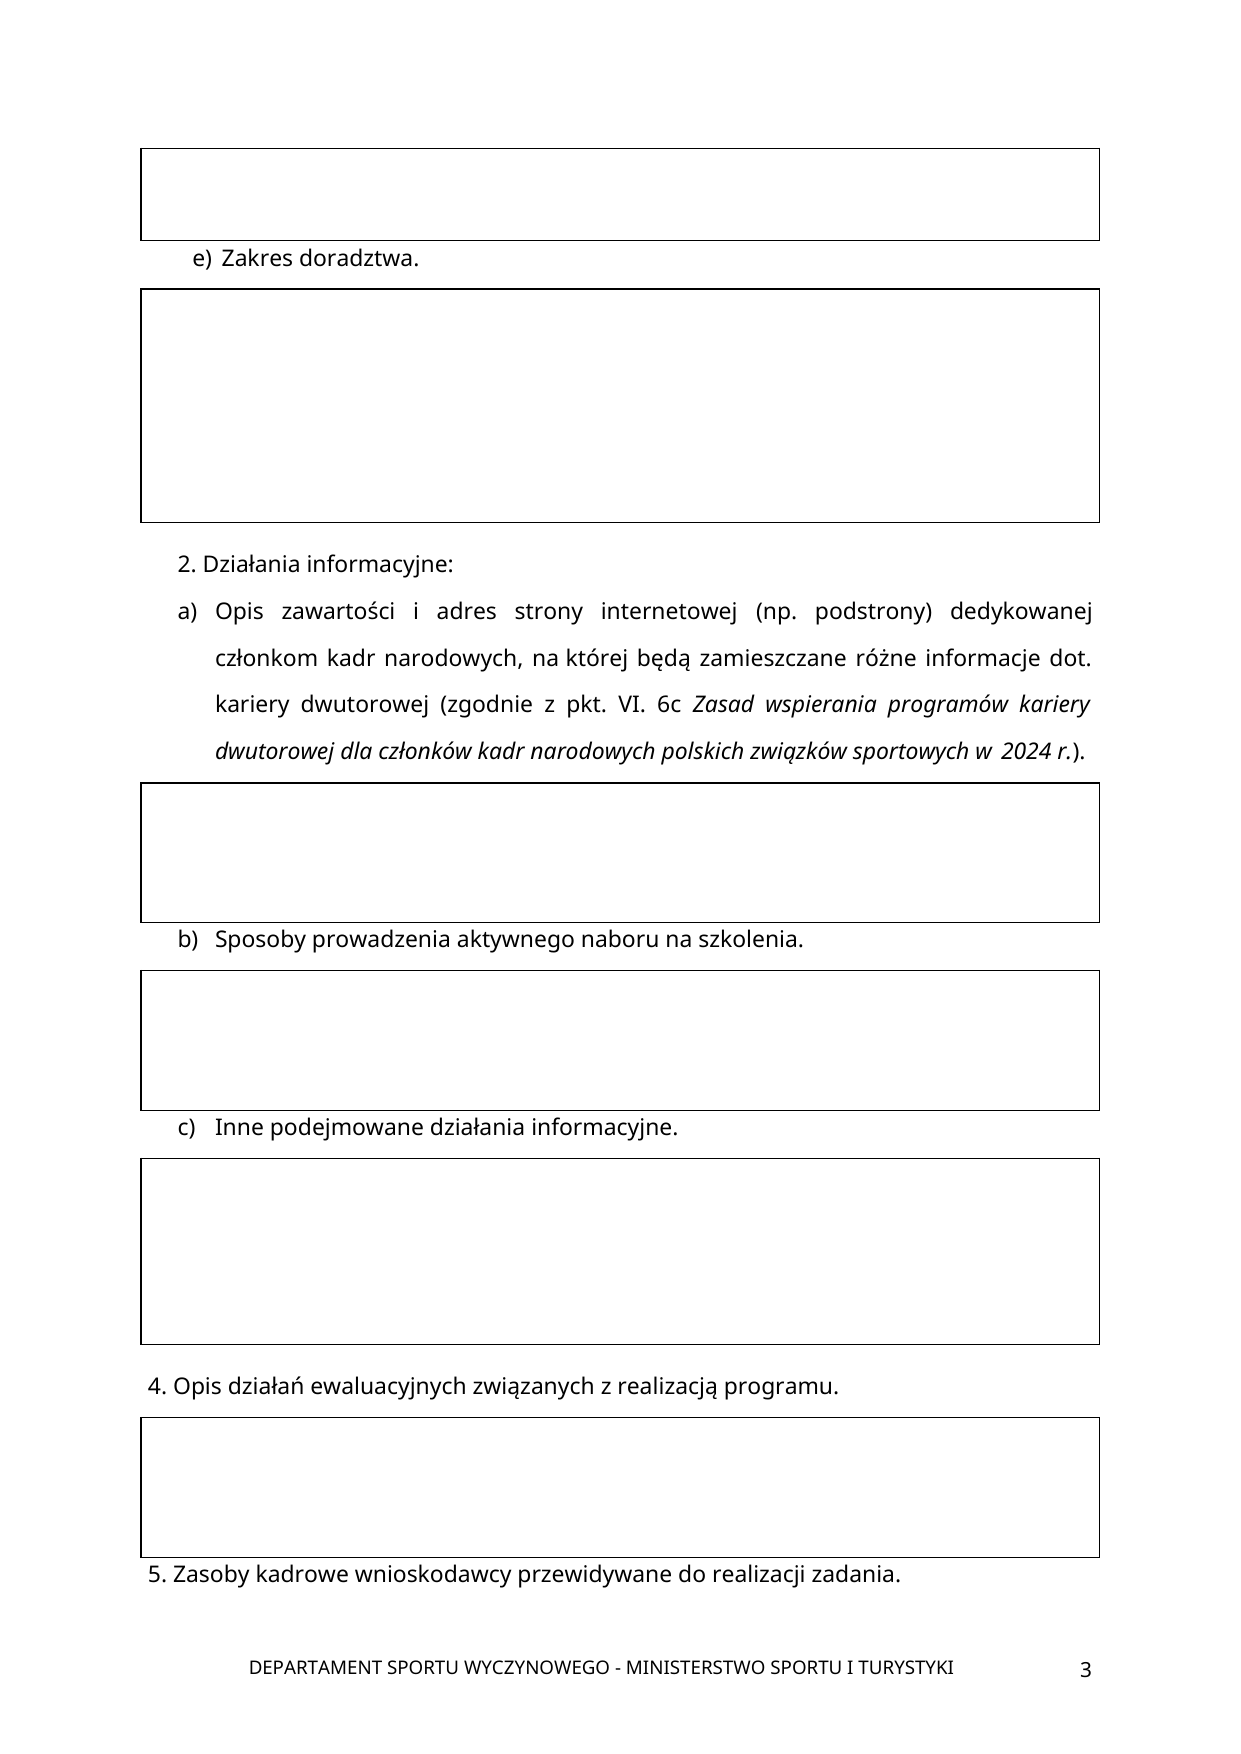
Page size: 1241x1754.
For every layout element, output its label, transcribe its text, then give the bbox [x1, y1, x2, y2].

text 2. Działania informacyjne: [148, 548, 1093, 579]
list Zakres doradztwa. [169, 241, 1093, 273]
list Opis zawartości i adres strony internetowej (np. podstrony) dedykowanej członkom kadr narodowych, na której będą zamieszczane różne informacje dot. kariery dwutorowej (zgodnie z pkt. VI. 6c Zasad wspierania programów kariery dwutorowej dla członków kadr narodowych polskich związków sportowych w 2024 r.). [177, 595, 1093, 767]
list Inne podejmowane działania informacyjne. [177, 1111, 1093, 1142]
text 5. Zasoby kadrowe wnioskodawcy przewidywane do realizacji zadania. [148, 1558, 1078, 1589]
table_header [142, 1159, 1099, 1344]
list Sposoby prowadzenia aktywnego naboru na szkolenia. [177, 923, 1093, 954]
table_header [142, 149, 1099, 240]
text 4. Opis działań ewaluacyjnych związanych z realizacją programu. [148, 1370, 1093, 1401]
table_header [142, 1418, 1099, 1557]
table_header [142, 290, 1099, 522]
table_header [142, 784, 1099, 922]
table_header [142, 971, 1099, 1109]
